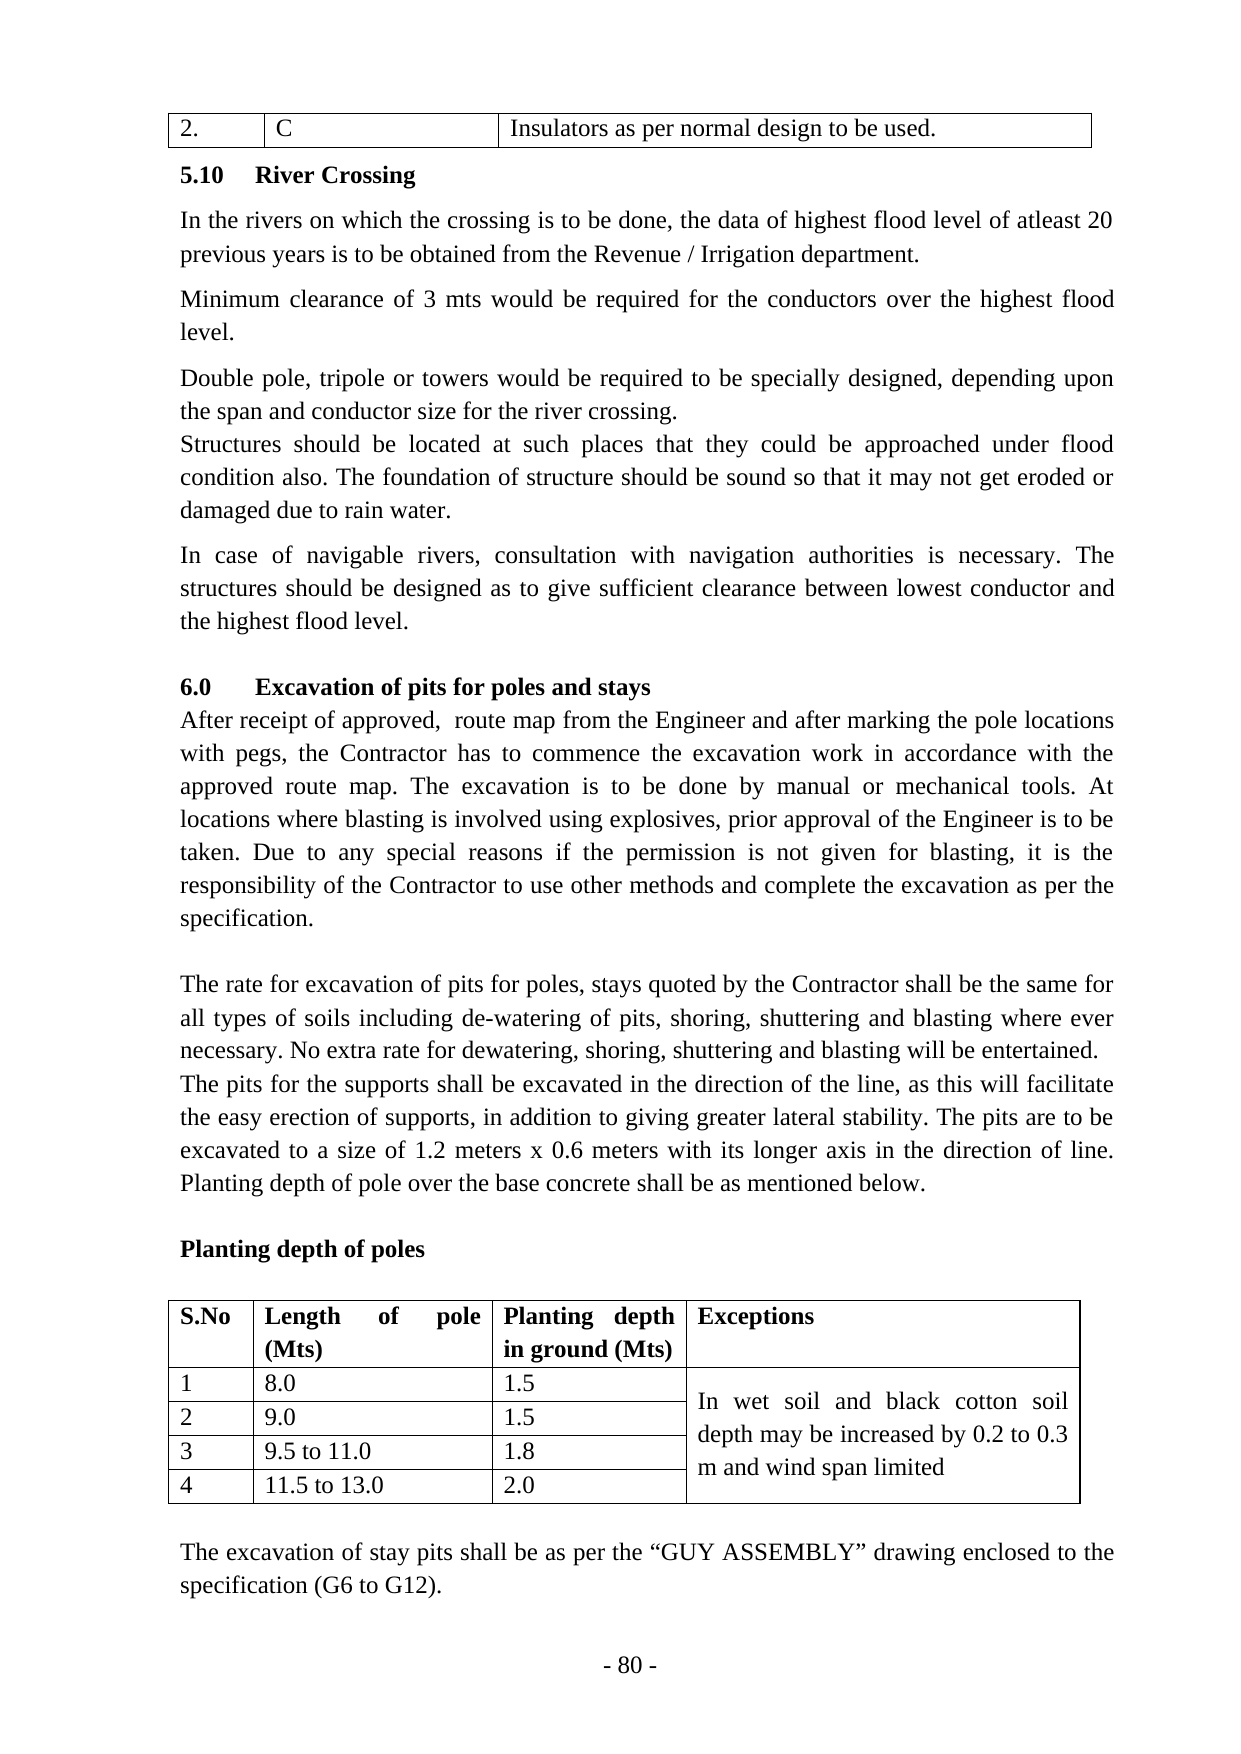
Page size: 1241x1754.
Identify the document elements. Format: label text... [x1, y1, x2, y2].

text In the rivers on which the crossing is to be done, the data of highest flood level of atleast 20 previous years is to be obtained from the Revenue / Irrigation department. [180, 206, 1115, 267]
table_cell 4 [169, 1470, 253, 1503]
text Structures should be located at such places that they could be approached under flood condition also. The foundation of structure should be sound so that it may not get eroded or damaged due to rain water. [180, 429, 1115, 523]
table_cell 2. [169, 114, 264, 147]
table_cell 1.5 [493, 1402, 686, 1435]
table_cell 8.0 [254, 1368, 492, 1401]
table_cell 1.8 [493, 1436, 686, 1469]
text Double pole, tripole or towers would be required to be specially designed, depending upon the span and conductor size for the river crossing. [180, 363, 1115, 424]
table_header Planting depth in ground (Mts) [493, 1301, 686, 1367]
table_cell 2.0 [493, 1470, 686, 1503]
table_cell 9.0 [254, 1402, 492, 1435]
text The rate for excavation of pits for poles, stays quoted by the Contractor shall be the same for all types of soils including de-watering of pits, shoring, shuttering and blasting where ever necessary. No extra rate for dewatering, shoring, shuttering and blasting will be entertained. [180, 969, 1115, 1064]
table_cell 1.5 [493, 1368, 686, 1401]
table_cell C [265, 114, 498, 147]
table_cell 1 [169, 1368, 253, 1401]
text After receipt of approved, route map from the Engineer and after marking the pole locations with pegs, the Contractor has to commence the excavation work in accordance with the approved route map. The excavation is to be done by manual or mechanical tools. At locations where blasting is involved using explosives, prior approval of the Engineer is to be taken. Due to any special reasons if the permission is not given for blasting, it is the responsibility of the Contractor to use other methods and complete the excavation as per the specification. [180, 705, 1115, 932]
table_header Length of pole (Mts) [254, 1301, 492, 1367]
table_cell 2 [169, 1402, 253, 1435]
table_cell In wet soil and black cotton soil depth may be increased by 0.2 to 0.3 m and wind span limited [687, 1368, 1079, 1503]
table_header S.No [169, 1301, 253, 1367]
text In case of navigable rivers, consultation with navigation authorities is necessary. The structures should be designed as to give sufficient clearance between lowest conductor and the highest flood level. [180, 540, 1115, 635]
text The excavation of stay pits shall be as per the “GUY ASSEMBLY” drawing enclosed to the specification (G6 to G12). [180, 1537, 1115, 1599]
table_cell 3 [169, 1436, 253, 1469]
text 6.0 Excavation of pits for poles and stays [180, 672, 1115, 701]
text 5.10 River Crossing [180, 160, 1115, 189]
table_cell 11.5 to 13.0 [254, 1470, 492, 1503]
table_cell Insulators as per normal design to be used. [499, 114, 1091, 147]
text Minimum clearance of 3 mts would be required for the conductors over the highest flood level. [180, 284, 1115, 346]
table_cell 9.5 to 11.0 [254, 1436, 492, 1469]
table_header Exceptions [687, 1301, 1079, 1367]
text The pits for the supports shall be excavated in the direction of the line, as this will facilitate the easy erection of supports, in addition to giving greater lateral stability. The pits are to be excavated to a size of 1.2 meters x 0.6 meters with its longer axis in the direction of line. Planting depth of pole over the base concrete shall be as mentioned below. [180, 1069, 1115, 1196]
text Planting depth of poles [180, 1234, 1115, 1262]
